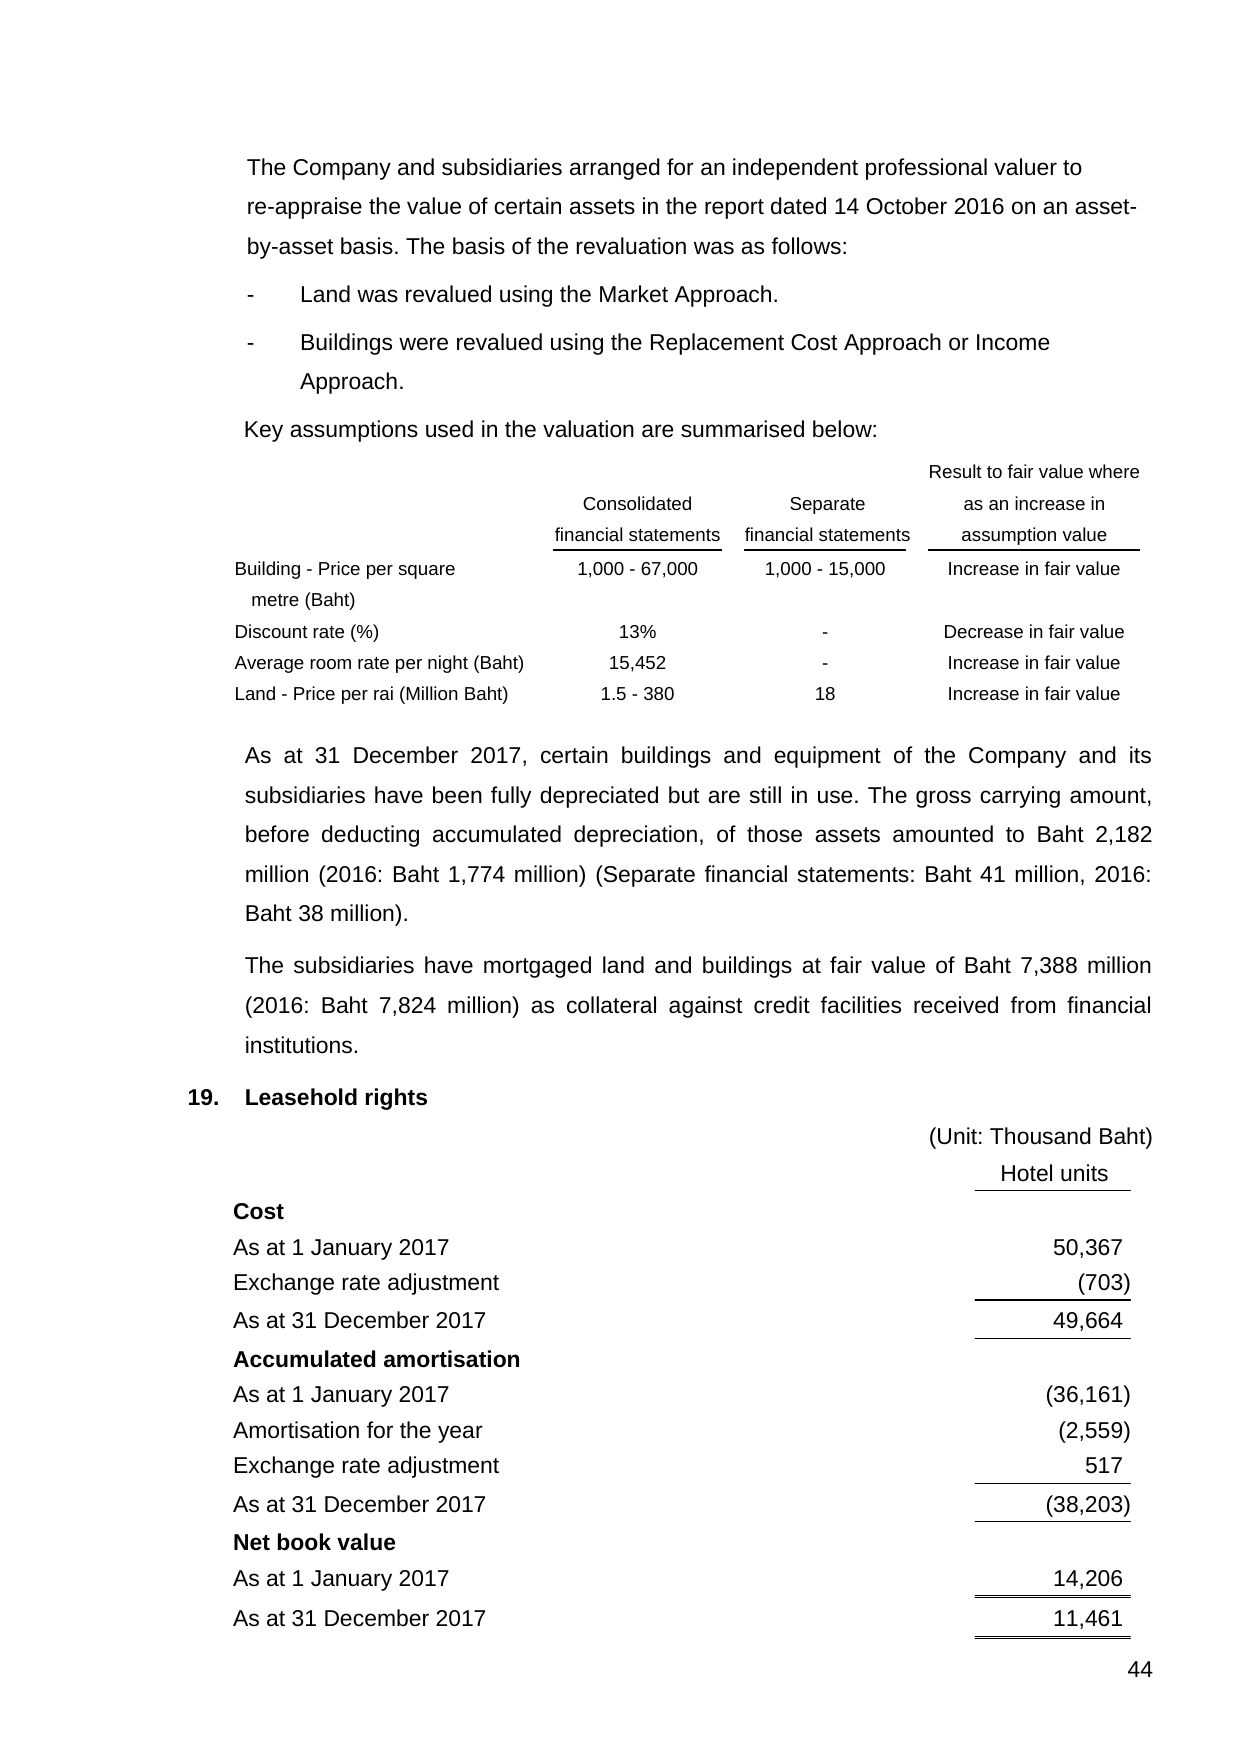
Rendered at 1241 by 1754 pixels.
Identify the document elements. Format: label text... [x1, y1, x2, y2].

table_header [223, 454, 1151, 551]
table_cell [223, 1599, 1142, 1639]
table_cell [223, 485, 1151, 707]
text As at 31 December 2017, certain buildings and equipment of the Company and its subsidiaries have been fully depreciated but are still in use. The gross carrying amount, before deducting accumulated depreciation, of those assets amounted to Baht 2,182 million (2016: Baht 1,774 million) (Separate financial statements: Baht 41 million, 2016: Baht 38 million). [244, 732, 1153, 930]
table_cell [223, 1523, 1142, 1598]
text - Buildings were revalued using the Replacement Cost Approach or Income Approach. [247, 318, 1153, 397]
text The subsidiaries have mortgaged land and buildings at fair value of Baht 7,388 million (2016: Baht 7,824 million) as collateral against credit facilities received from financial institutions. [244, 942, 1153, 1061]
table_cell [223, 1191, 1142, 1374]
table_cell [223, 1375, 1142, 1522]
text The Company and subsidiaries arranged for an independent professional valuer to re-appraise the value of certain assets in the report dated 14 October 2016 on an asset-by-asset basis. The basis of the revaluation was as follows: [247, 143, 1153, 262]
text (Unit: Thousand Baht) [187, 1113, 1153, 1153]
text - Land was revalued using the Market Approach. [247, 270, 1153, 310]
text 19. Leasehold rights [187, 1073, 1153, 1113]
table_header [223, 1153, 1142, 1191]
text Key assumptions used in the valuation are summarised below: [187, 406, 1190, 445]
